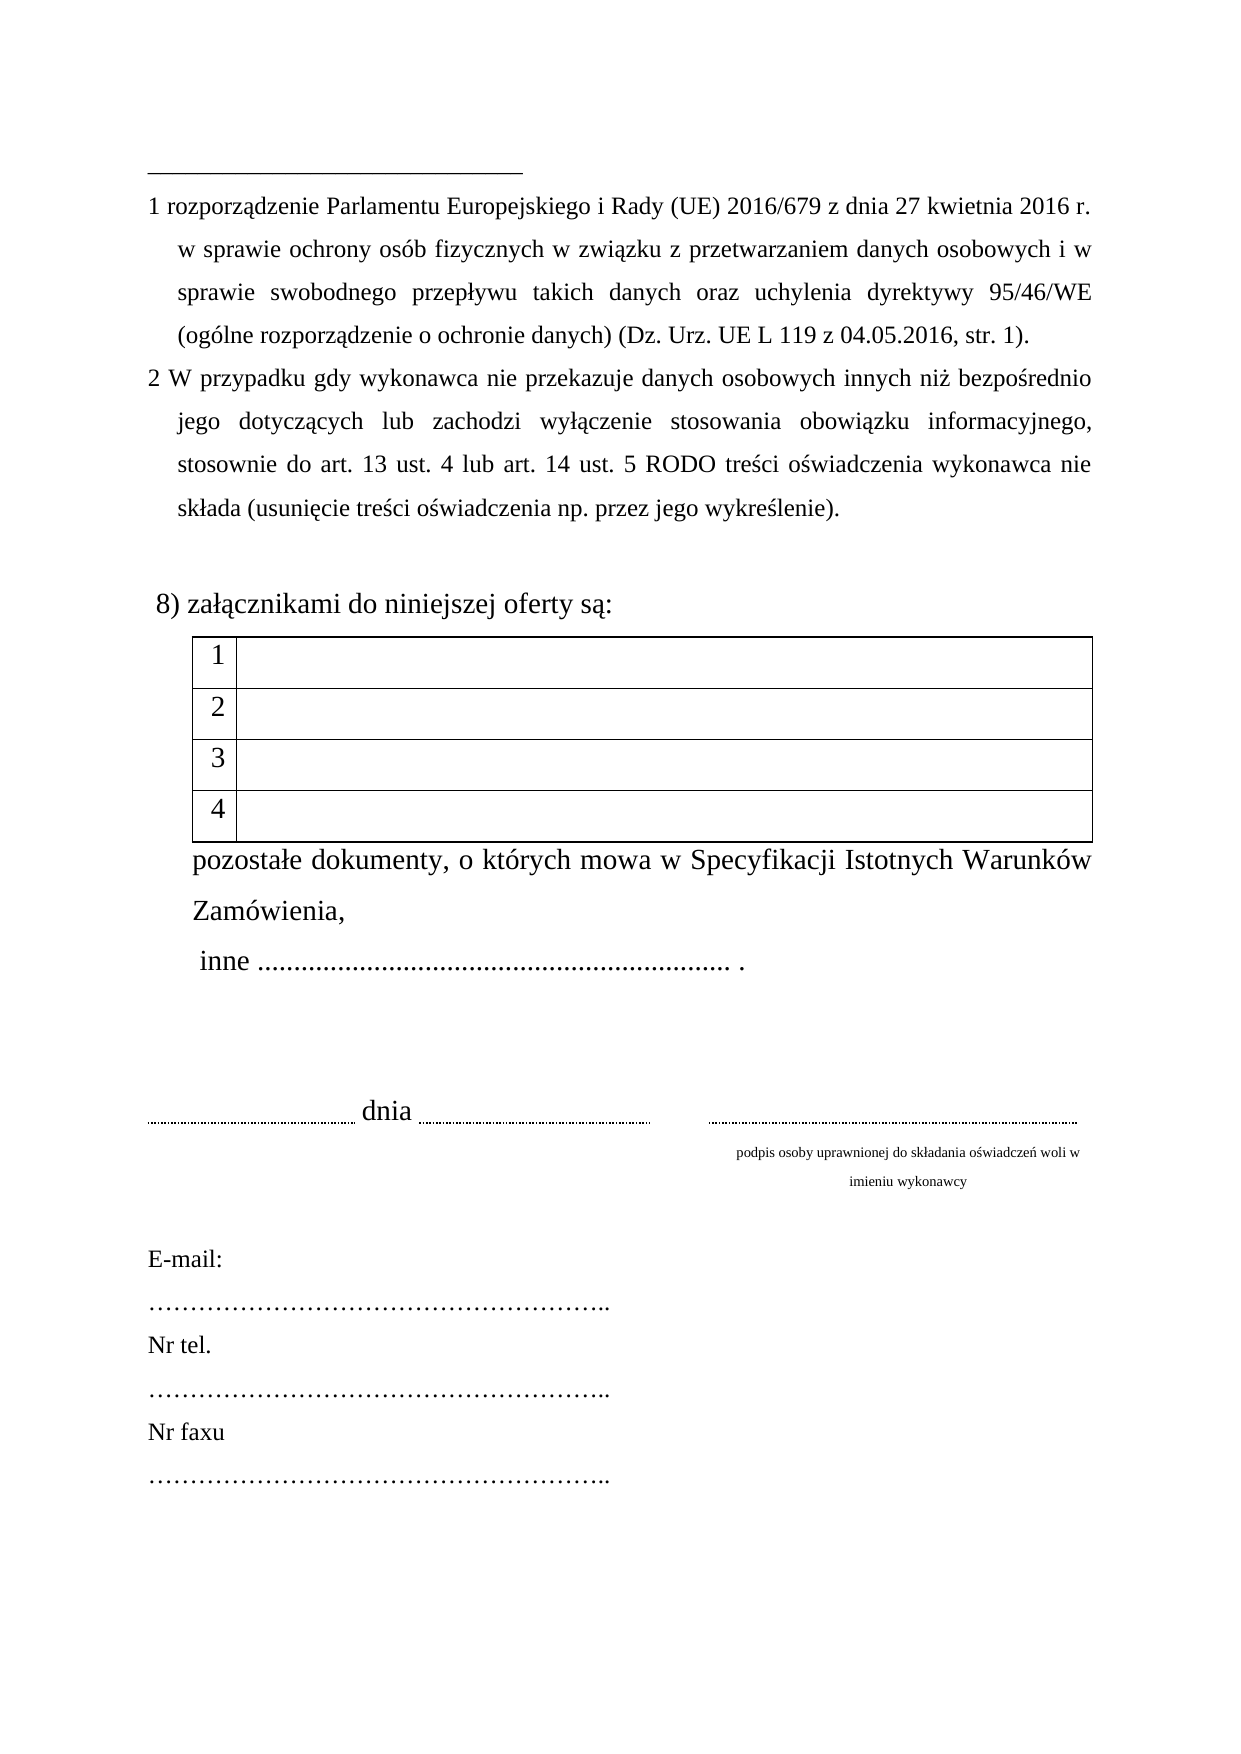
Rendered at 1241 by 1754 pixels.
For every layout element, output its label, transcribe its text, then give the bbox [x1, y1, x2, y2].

table_cell [237, 791, 1092, 841]
text 1 rozporządzenie Parlamentu Europejskiego i Rady (UE) 2016/679 z dnia 27 kwietnia 2016 r. w sprawie ochrony osób fizycznych w związku z przetwarzaniem danych osobowych i w sprawie swobodnego przepływu takich danych oraz uchylenia dyrektywy 95/46/WE (ogólne rozporządzenie o ochronie danych) (Dz. Urz. UE L 119 z 04.05.2016, str. 1). [148, 191, 1093, 349]
table_header [237, 638, 1092, 688]
text pozostałe dokumenty, o których mowa w Specyfikacji Istotnych Warunków Zamówienia, [192, 843, 1093, 926]
table_cell 2 [193, 689, 236, 739]
table_cell 4 [193, 791, 236, 841]
text 8) załącznikami do niniejszej oferty są: [156, 586, 1093, 619]
table_cell [237, 689, 1092, 739]
text ……………………………………………….. [148, 1287, 1093, 1316]
table_cell 3 [193, 740, 236, 790]
text E-mail: [148, 1244, 1093, 1273]
text ……………………………………………….. [148, 1374, 1093, 1402]
text podpis osoby uprawnionej do składania oświadczeń woli w imieniu wykonawcy [723, 1144, 1093, 1201]
table_header 1 [193, 638, 236, 688]
text ______________________________ [148, 148, 1093, 176]
text Nr faxu [148, 1417, 1093, 1446]
text 2 W przypadku gdy wykonawca nie przekazuje danych osobowych innych niż bezpośrednio jego dotyczących lub zachodzi wyłączenie stosowania obowiązku informacyjnego, stosownie do art. 13 ust. 4 lub art. 14 ust. 5 RODO treści oświadczenia wykonawca nie składa (usunięcie treści oświadczenia np. przez jego wykreślenie). [148, 363, 1093, 521]
text dnia [148, 1093, 1093, 1127]
text ……………………………………………….. [148, 1460, 1093, 1489]
text inne ................................................................. . [148, 943, 1093, 977]
text Nr tel. [148, 1331, 1093, 1359]
table_cell [237, 740, 1092, 790]
